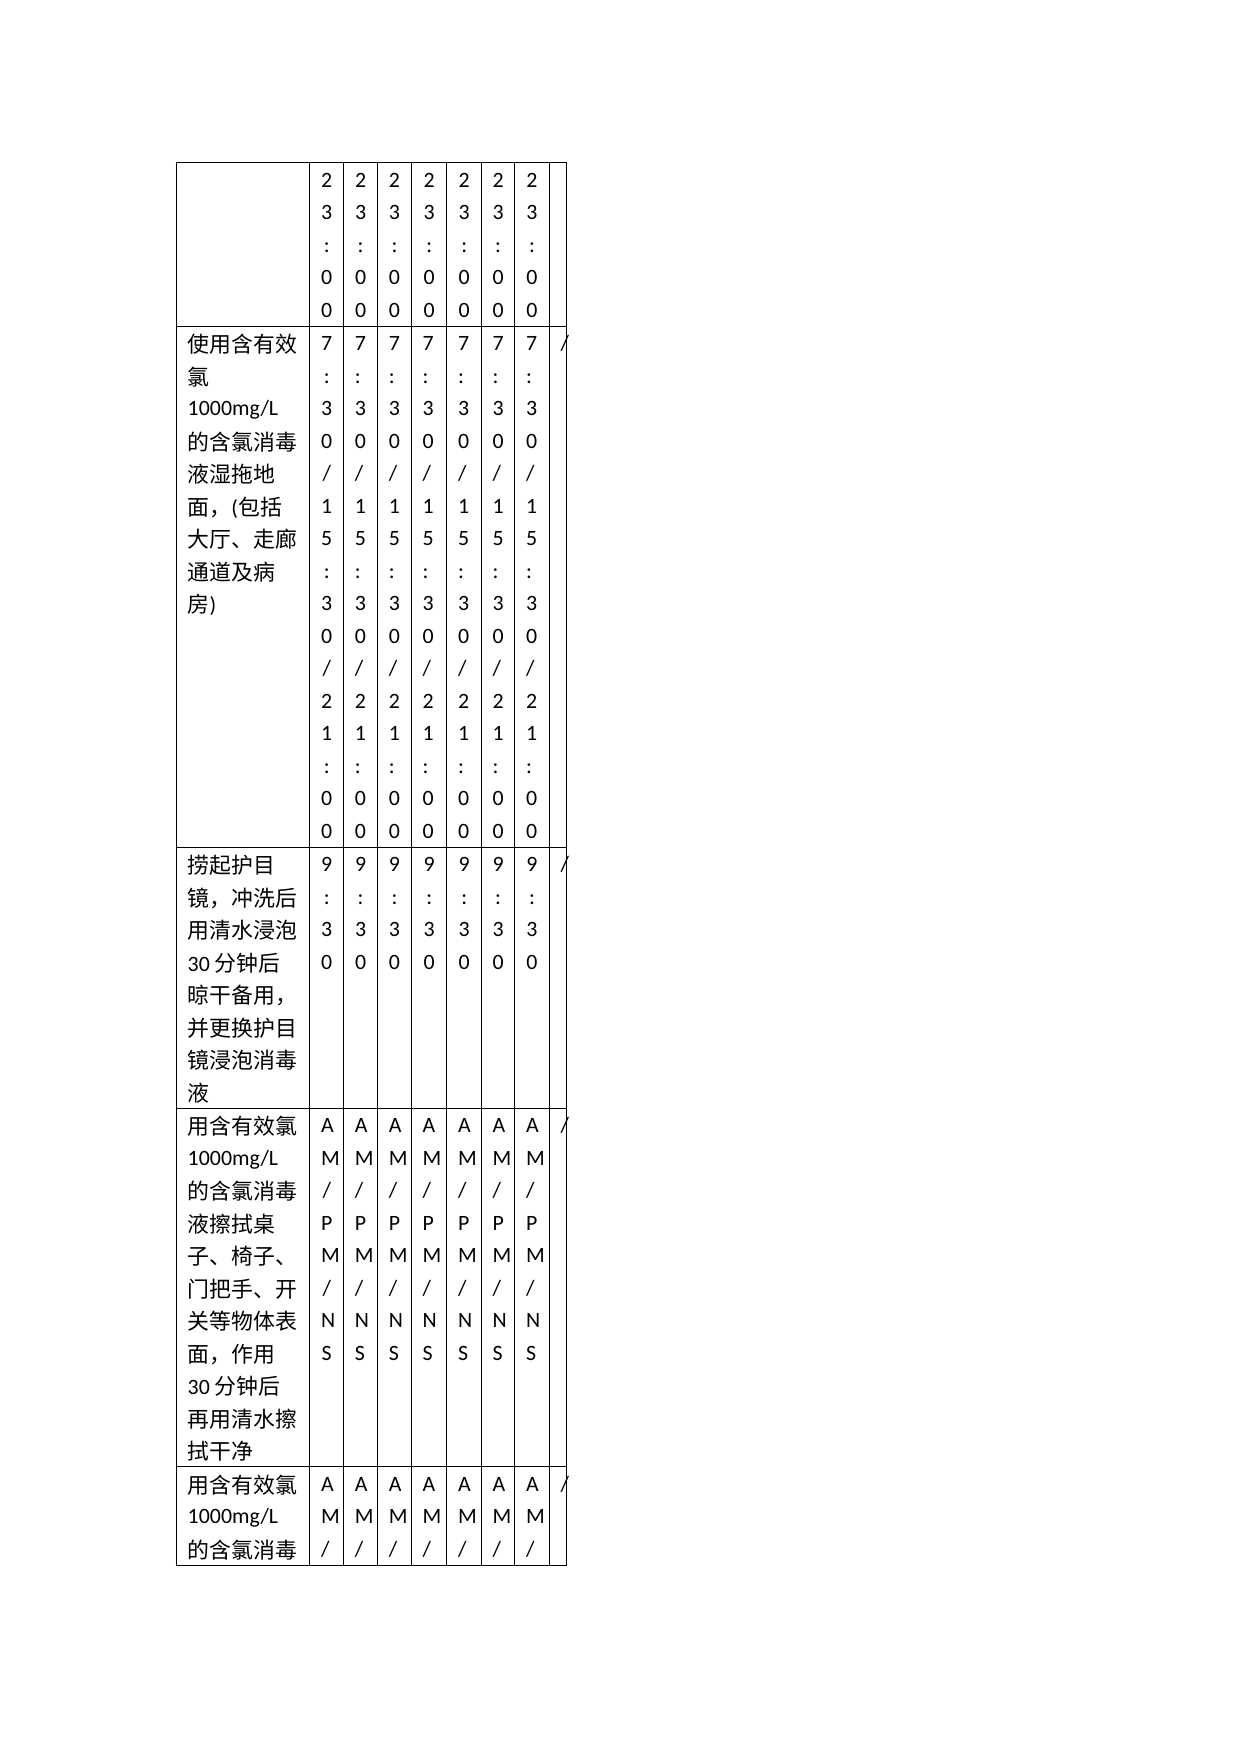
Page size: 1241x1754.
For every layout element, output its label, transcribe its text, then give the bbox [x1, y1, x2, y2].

table_cell AM/PM/NS [515, 1467, 549, 1565]
table_cell AM/PM/NS [378, 1109, 411, 1466]
table_cell / [550, 848, 566, 1108]
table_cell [515, 163, 549, 326]
table_cell AM/PM/NS [447, 1109, 481, 1466]
table_cell AM/PM/NS [482, 1109, 514, 1466]
table_cell 使用含有效氯1000mg/L的含氯消毒液湿拖地面，(包括大厅、走廊通道及病房) [177, 327, 309, 847]
table_cell AM/PM/NS [344, 1467, 377, 1565]
table_cell AM/PM/NS [412, 1109, 446, 1466]
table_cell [177, 163, 309, 326]
table_cell AM/PM/NS [515, 1109, 549, 1466]
table_cell AM/PM/NS [447, 1467, 481, 1565]
table_cell 7:30/15:30/21:00 [310, 327, 343, 847]
table_cell / [550, 1467, 566, 1565]
table_cell 9:30 [378, 848, 411, 1108]
table_cell 9:30 [344, 848, 377, 1108]
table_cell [344, 163, 377, 326]
table_cell 7:30/15:30/21:00 [378, 327, 411, 847]
table_cell AM/PM/NS [310, 1467, 343, 1565]
table_cell 7:30/15:30/21:00 [344, 327, 377, 847]
table_cell AM/PM/NS [344, 1109, 377, 1466]
table_cell 7:30/15:30/21:00 [482, 327, 514, 847]
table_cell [482, 163, 514, 326]
table_cell 9:30 [447, 848, 481, 1108]
table_cell 9:30 [515, 848, 549, 1108]
table_cell / [550, 327, 566, 847]
table_cell 捞起护目镜，冲洗后用清水浸泡30分钟后晾干备用，并更换护目镜浸泡消毒液 [177, 848, 309, 1108]
table_cell 9:30 [412, 848, 446, 1108]
table_cell AM/PM/NS [412, 1467, 446, 1565]
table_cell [447, 163, 481, 326]
table_cell 7:30/15:30/21:00 [447, 327, 481, 847]
table_cell 用含有效氯1000mg/L的含氯消毒液擦拭桌子、椅子、门把手、开关等物体表面，作用30分钟后再用清水擦拭干净 [177, 1109, 309, 1466]
table_cell 7:30/15:30/21:00 [412, 327, 446, 847]
table_cell 9:30 [482, 848, 514, 1108]
table_cell AM/PM/NS [378, 1467, 411, 1565]
table_cell / [550, 163, 566, 326]
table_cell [310, 163, 343, 326]
table_cell AM/PM/NS [310, 1109, 343, 1466]
table_cell 7:30/15:30/21:00 [515, 327, 549, 847]
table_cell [378, 163, 411, 326]
table_cell AM/PM/NS [482, 1467, 514, 1565]
table_cell / [550, 1109, 566, 1466]
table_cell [177, 1467, 309, 1565]
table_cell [412, 163, 446, 326]
table_cell 9:30 [310, 848, 343, 1108]
